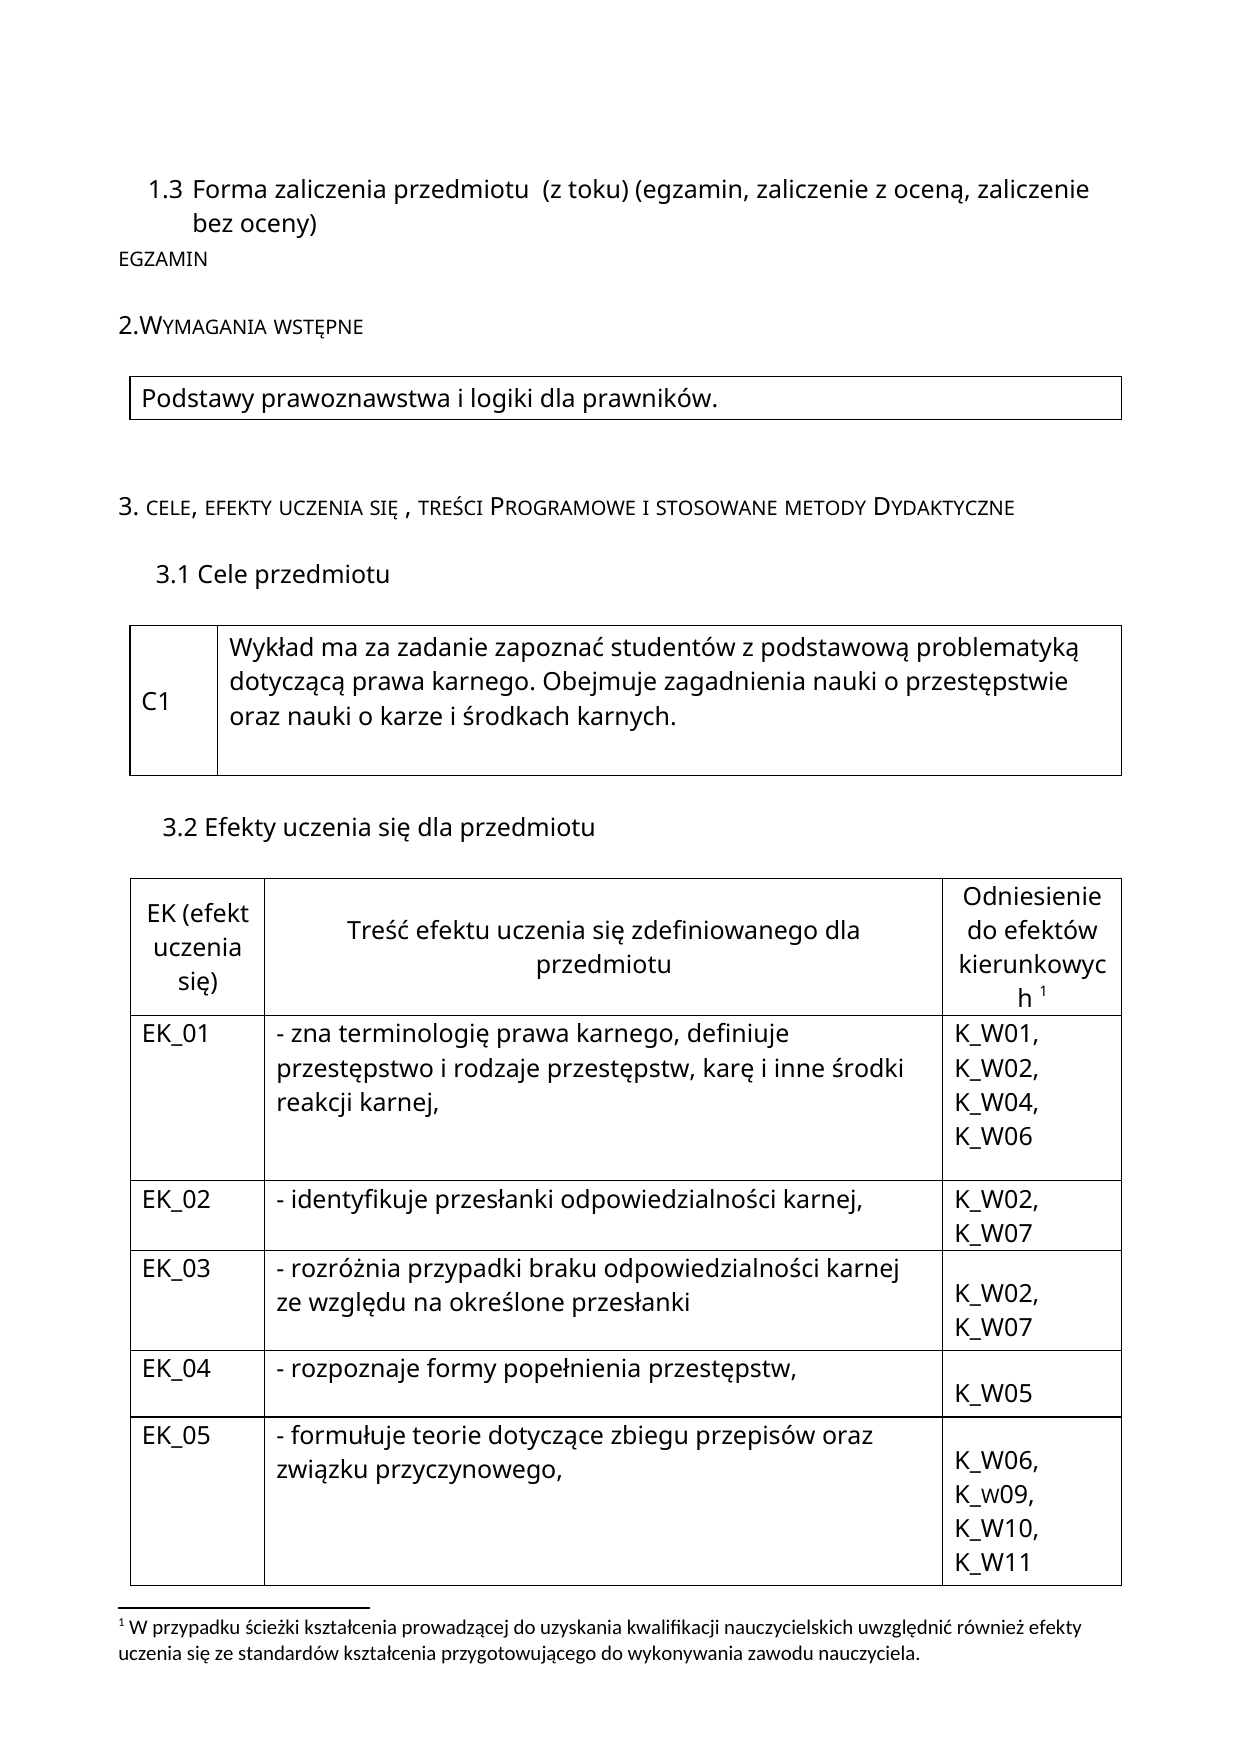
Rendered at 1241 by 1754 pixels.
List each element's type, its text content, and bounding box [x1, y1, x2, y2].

table_cell EK_04 [131, 1351, 264, 1416]
text 3. cele, efekty uczenia się , treści Programowe i stosowane metody Dydaktyczne [118, 488, 1122, 523]
table_cell - identyfikuje przesłanki odpowiedzialności karnej, [265, 1181, 942, 1249]
table_header C1 [131, 626, 217, 774]
table_cell K_W02, K_W07 [943, 1181, 1121, 1249]
table_cell - rozróżnia przypadki braku odpowiedzialności karnej ze względu na określone przesłanki [265, 1251, 942, 1350]
table_cell EK_01 [131, 1016, 264, 1180]
table_header EK (efekt uczenia się) [131, 879, 264, 1015]
text 1.3 Forma zaliczenia przedmiotu (z toku) (egzamin, zaliczenie z oceną, zaliczenie bez oceny) [148, 172, 1122, 240]
table_header Wykład ma za zadanie zapoznać studentów z podstawową problematyką dotyczącą prawa karnego. Obejmuje zagadnienia nauki o przestępstwie oraz nauki o karze i środkach karnych. [218, 626, 1121, 774]
text 3.1 Cele przedmiotu [156, 557, 1122, 591]
table_cell K_W01, K_W02, K_W04, K_W06 [943, 1016, 1121, 1180]
table_header Treść efektu uczenia się zdefiniowanego dla przedmiotu [265, 879, 942, 1015]
table_cell - formułuje teorie dotyczące zbiegu przepisów oraz związku przyczynowego, [265, 1418, 942, 1585]
table_header Odniesienie do efektów kierunkowych [943, 879, 1121, 1015]
table_cell - rozpoznaje formy popełnienia przestępstw, [265, 1351, 942, 1416]
text 3.2 Efekty uczenia się dla przedmiotu [162, 810, 1122, 844]
table_cell K_W05 [943, 1351, 1121, 1416]
text egzamin [118, 240, 1122, 274]
table_cell EK_05 [131, 1418, 264, 1585]
table_cell - zna terminologię prawa karnego, definiuje przestępstwo i rodzaje przestępstw, karę i inne środki reakcji karnej, [265, 1016, 942, 1180]
table_cell EK_02 [131, 1181, 264, 1249]
table_cell K_W02, K_W07 [943, 1251, 1121, 1350]
table_cell EK_03 [131, 1251, 264, 1350]
table_cell K_W06, K_w09, K_W10, K_W11 [943, 1418, 1121, 1585]
text 2.Wymagania wstępne [118, 308, 1122, 342]
table_header Podstawy prawoznawstwa i logiki dla prawników. [131, 377, 1121, 419]
